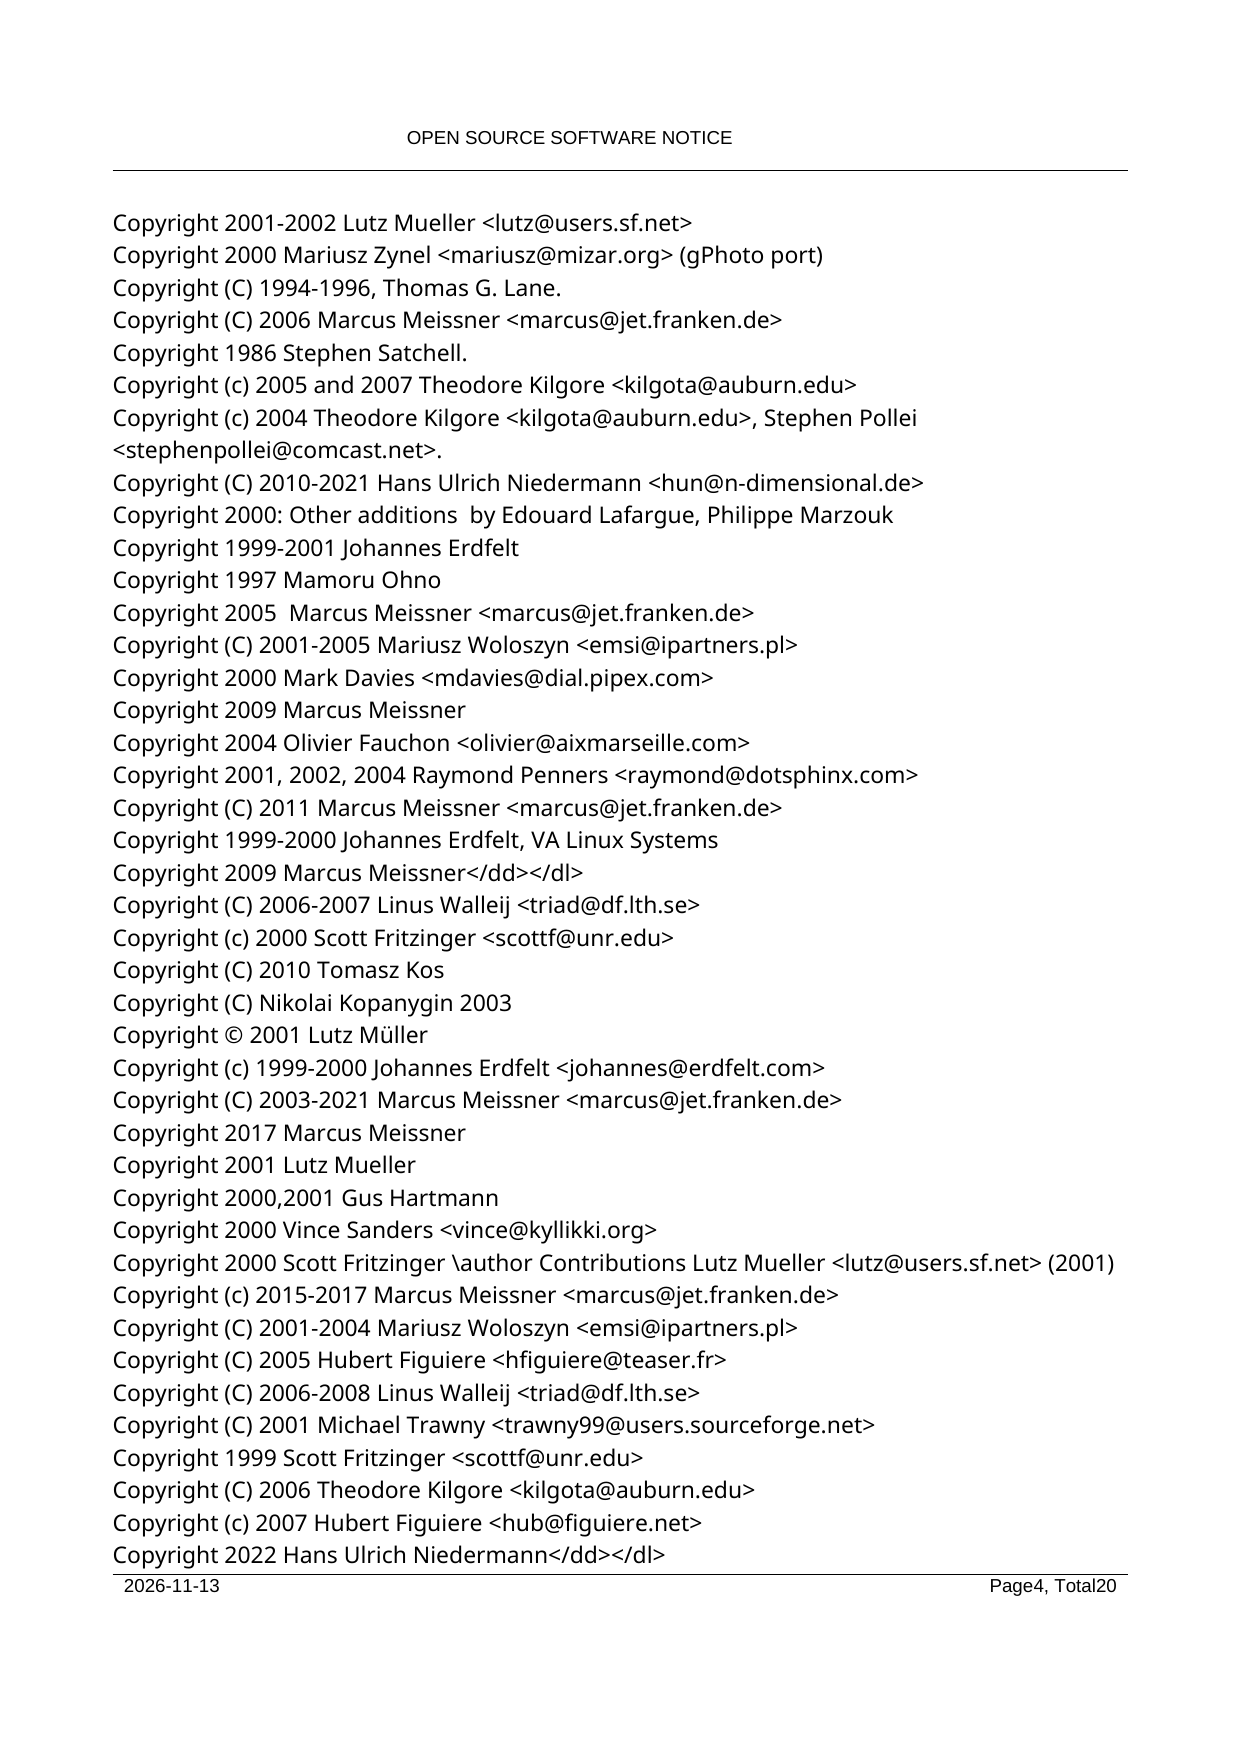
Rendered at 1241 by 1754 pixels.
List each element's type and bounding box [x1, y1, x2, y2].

text [112, 206, 1128, 1571]
